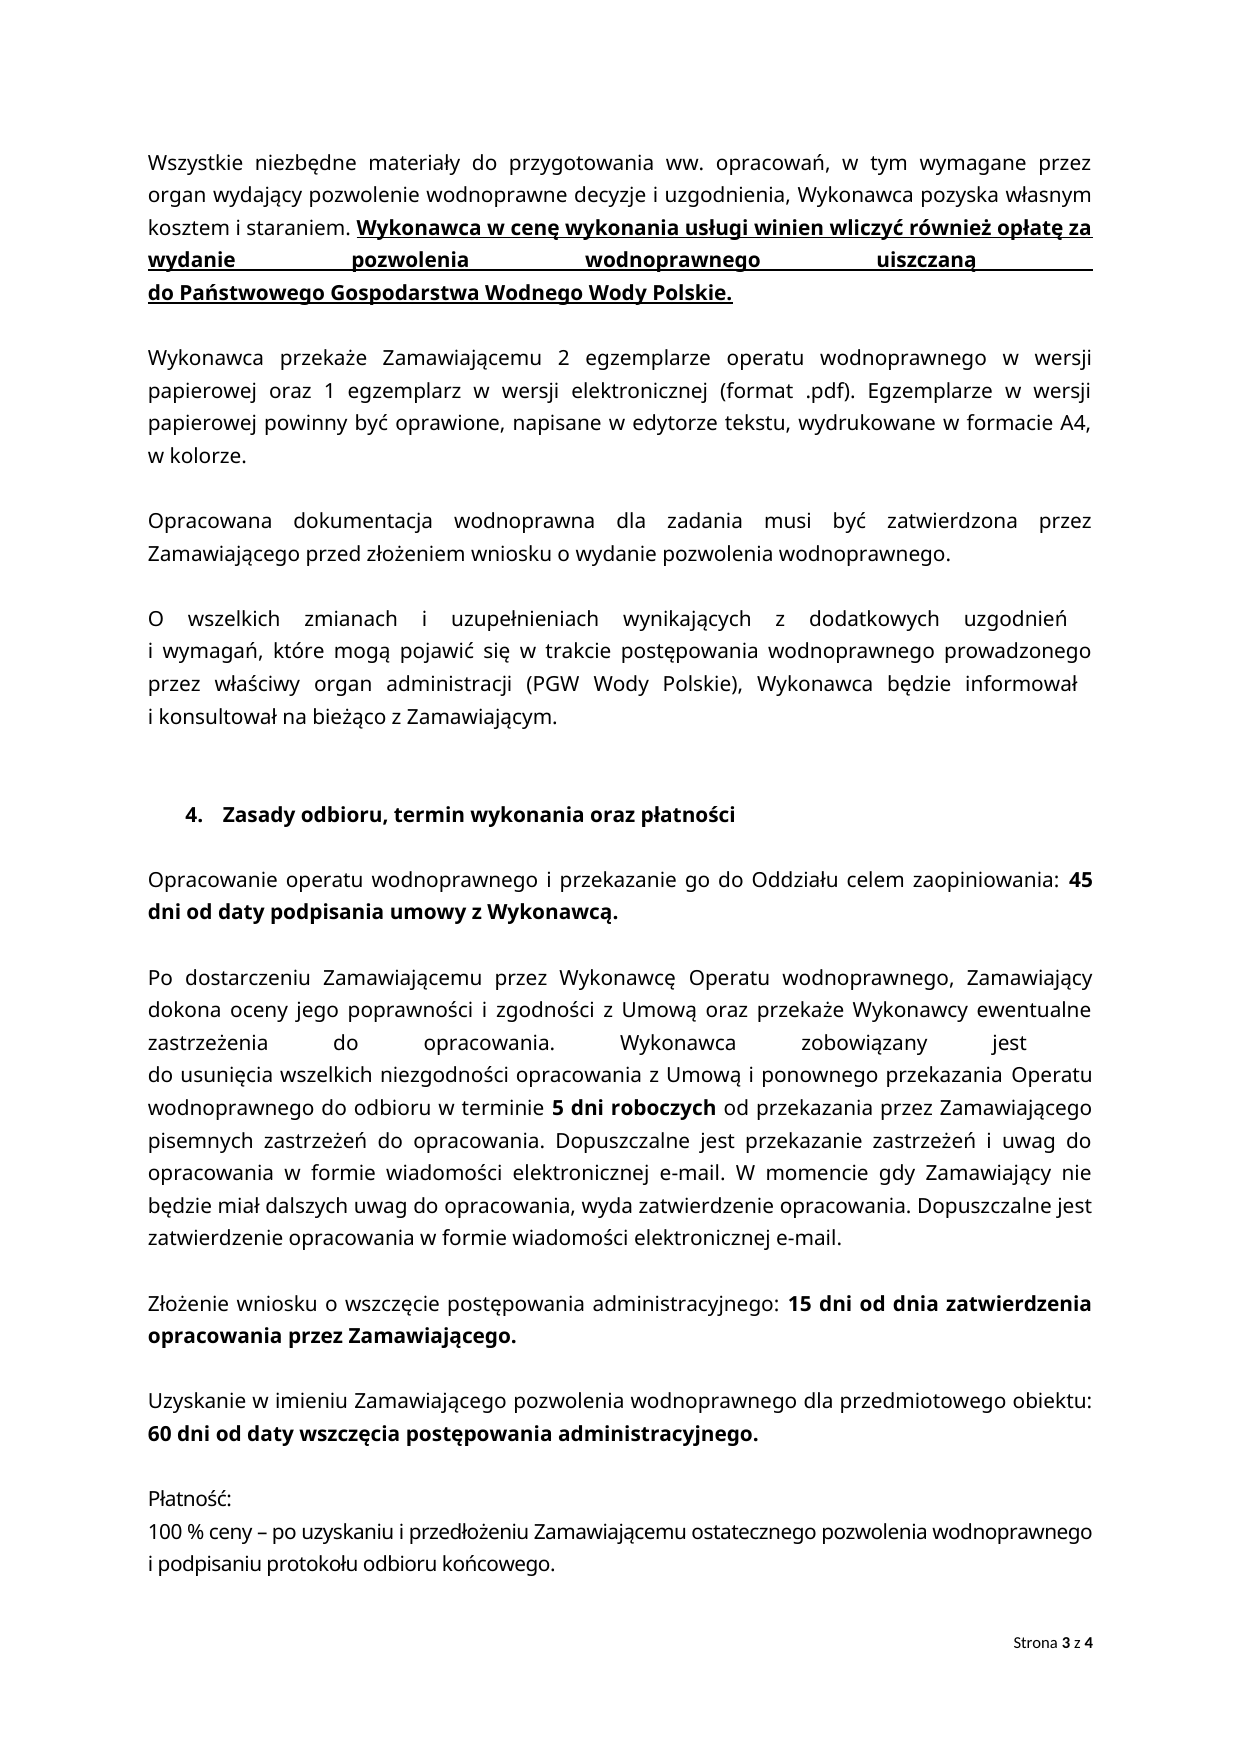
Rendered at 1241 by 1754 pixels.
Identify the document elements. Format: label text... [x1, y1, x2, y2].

text Wykonawca przekaże Zamawiającemu 2 egzemplarze operatu wodnoprawnego w wersji papierowej oraz 1 egzemplarz w wersji elektronicznej (format .pdf). Egzemplarze w wersji papierowej powinny być oprawione, napisane w edytorze tekstu, wydrukowane w formacie A4, w kolorze. [148, 343, 1093, 469]
text Wszystkie niezbędne materiały do przygotowania ww. opracowań, w tym wymagane przez organ wydający pozwolenie wodnoprawne decyzje i uzgodnienia, Wykonawca pozyska własnym kosztem i staraniem. Wykonawca w cenę wykonania usługi winien wliczyć również opłatę za wydanie pozwolenia wodnoprawnego uiszczaną do Państwowego Gospodarstwa Wodnego Wody Polskie. [148, 148, 1093, 269]
text Złożenie wniosku o wszczęcie postępowania administracyjnego: 15 dni od dnia zatwierdzenia opracowania przez Zamawiającego. [148, 1289, 1093, 1350]
list Zasady odbioru, termin wykonania oraz płatności [185, 800, 1093, 828]
text Po dostarczeniu Zamawiającemu przez Wykonawcę Operatu wodnoprawnego, Zamawiający dokona oceny jego poprawności i zgodności z Umową oraz przekaże Wykonawcy ewentualne zastrzeżenia do opracowania. Wykonawca zobowiązany jest do usunięcia wszelkich niezgodności opracowania z Umową i ponownego przekazania Operatu wodnoprawnego do odbioru w terminie 5 dni roboczych od przekazania przez Zamawiającego pisemnych zastrzeżeń do opracowania. Dopuszczalne jest przekazanie zastrzeżeń i uwag do opracowania w formie wiadomości elektronicznej e-mail. W momencie gdy Zamawiający nie będzie miał dalszych uwag do opracowania, wyda zatwierdzenie opracowania. Dopuszczalne jest zatwierdzenie opracowania w formie wiadomości elektronicznej e-mail. [148, 963, 1093, 1252]
text Wszystkie niezbędne materiały do przygotowania ww. opracowań, w tym wymagane przez organ wydający pozwolenie wodnoprawne decyzje i uzgodnienia, Wykonawca pozyska własnym kosztem i staraniem. Wykonawca w cenę wykonania usługi winien wliczyć również opłatę za wydanie pozwolenia wodnoprawnego uiszczaną do Państwowego Gospodarstwa Wodnego Wody Polskie. [148, 271, 1093, 306]
text 100 % ceny – po uzyskaniu i przedłożeniu Zamawiającemu ostatecznego pozwolenia wodnoprawnego i podpisaniu protokołu odbioru końcowego. [148, 1517, 1093, 1578]
text Opracowanie operatu wodnoprawnego i przekazanie go do Oddziału celem zaopiniowania: 45 dni od daty podpisania umowy z Wykonawcą. [148, 865, 1093, 926]
text Płatność: [148, 1484, 1093, 1513]
text Uzyskanie w imieniu Zamawiającego pozwolenia wodnoprawnego dla przedmiotowego obiektu: 60 dni od daty wszczęcia postępowania administracyjnego. [148, 1387, 1093, 1448]
text O wszelkich zmianach i uzupełnieniach wynikających z dodatkowych uzgodnień i wymagań, które mogą pojawić się w trakcie postępowania wodnoprawnego prowadzonego przez właściwy organ administracji (PGW Wody Polskie), Wykonawca będzie informował i konsultował na bieżąco z Zamawiającym. [148, 604, 1093, 730]
text Opracowana dokumentacja wodnoprawna dla zadania musi być zatwierdzona przez Zamawiającego przed złożeniem wniosku o wydanie pozwolenia wodnoprawnego. [148, 506, 1093, 567]
